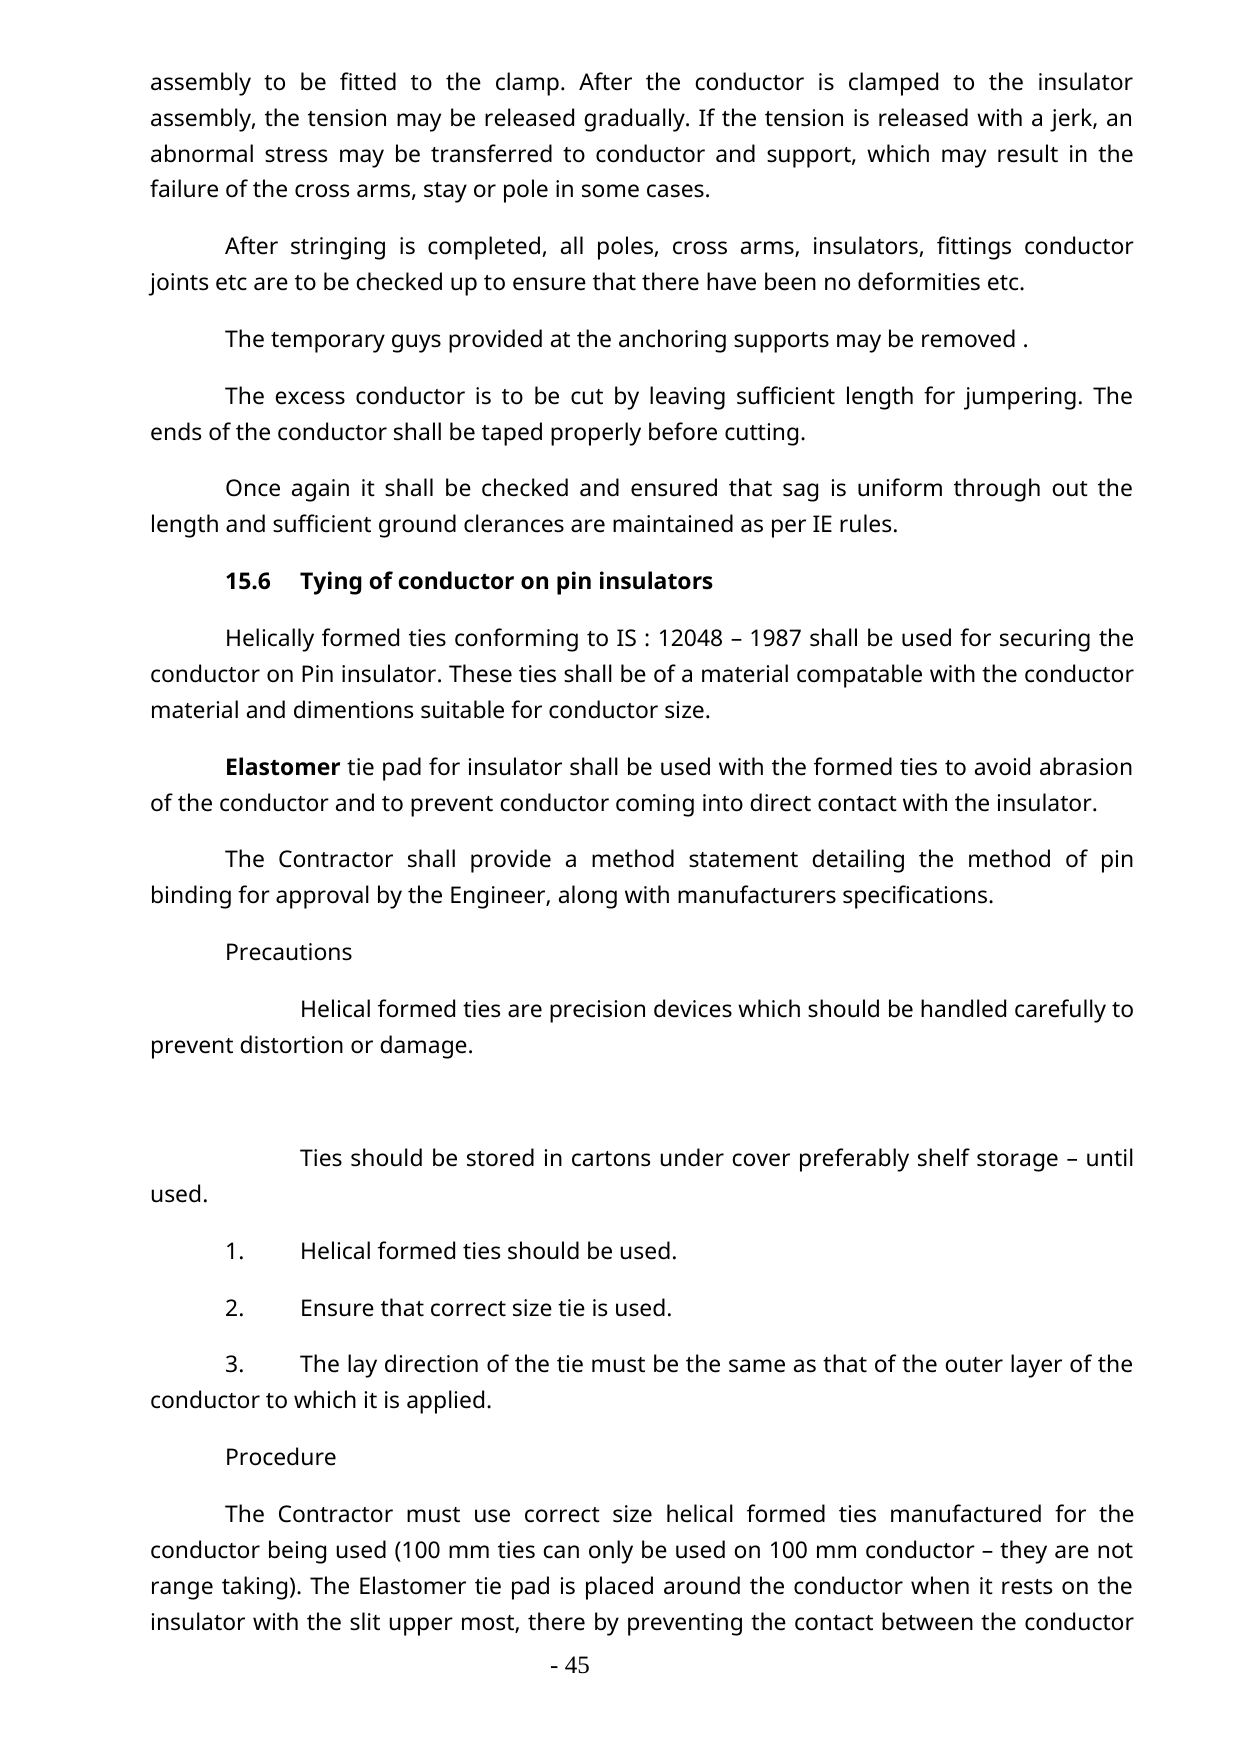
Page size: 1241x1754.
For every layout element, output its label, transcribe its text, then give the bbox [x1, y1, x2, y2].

text The temporary guys provided at the anchoring supports may be removed . [150, 323, 1135, 354]
text After stringing is completed, all poles, cross arms, insulators, fittings conductor joints etc are to be checked up to ensure that there have been no deformities etc. [150, 230, 1135, 297]
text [150, 1498, 1135, 1637]
text Ties should be stored in cartons under cover preferably shelf storage – until used. [150, 1142, 1135, 1209]
text Procedure [150, 1441, 1135, 1472]
text Helically formed ties conforming to IS : 12048 – 1987 shall be used for securing the conductor on Pin insulator. These ties shall be of a material compatable with the conductor material and dimentions suitable for conductor size. [150, 622, 1135, 725]
text 15.6 Tying of conductor on pin insulators [150, 565, 1135, 596]
text Helical formed ties are precision devices which should be handled carefully to prevent distortion or damage. [150, 993, 1135, 1060]
text Precautions [150, 936, 1135, 967]
text Elastomer tie pad for insulator shall be used with the formed ties to avoid abrasion of the conductor and to prevent conductor coming into direct contact with the insulator. [150, 751, 1135, 818]
text 1. Helical formed ties should be used. [150, 1235, 1135, 1266]
text 2. Ensure that correct size tie is used. [150, 1292, 1135, 1323]
text The Contractor shall provide a method statement detailing the method of pin binding for approval by the Engineer, along with manufacturers specifications. [150, 843, 1135, 910]
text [150, 66, 1135, 205]
text 3. The lay direction of the tie must be the same as that of the outer layer of the conductor to which it is applied. [150, 1348, 1135, 1416]
text The excess conductor is to be cut by leaving sufficient length for jumpering. The ends of the conductor shall be taped properly before cutting. [150, 380, 1135, 447]
text Once again it shall be checked and ensured that sag is uniform through out the length and sufficient ground clerances are maintained as per IE rules. [150, 472, 1135, 539]
